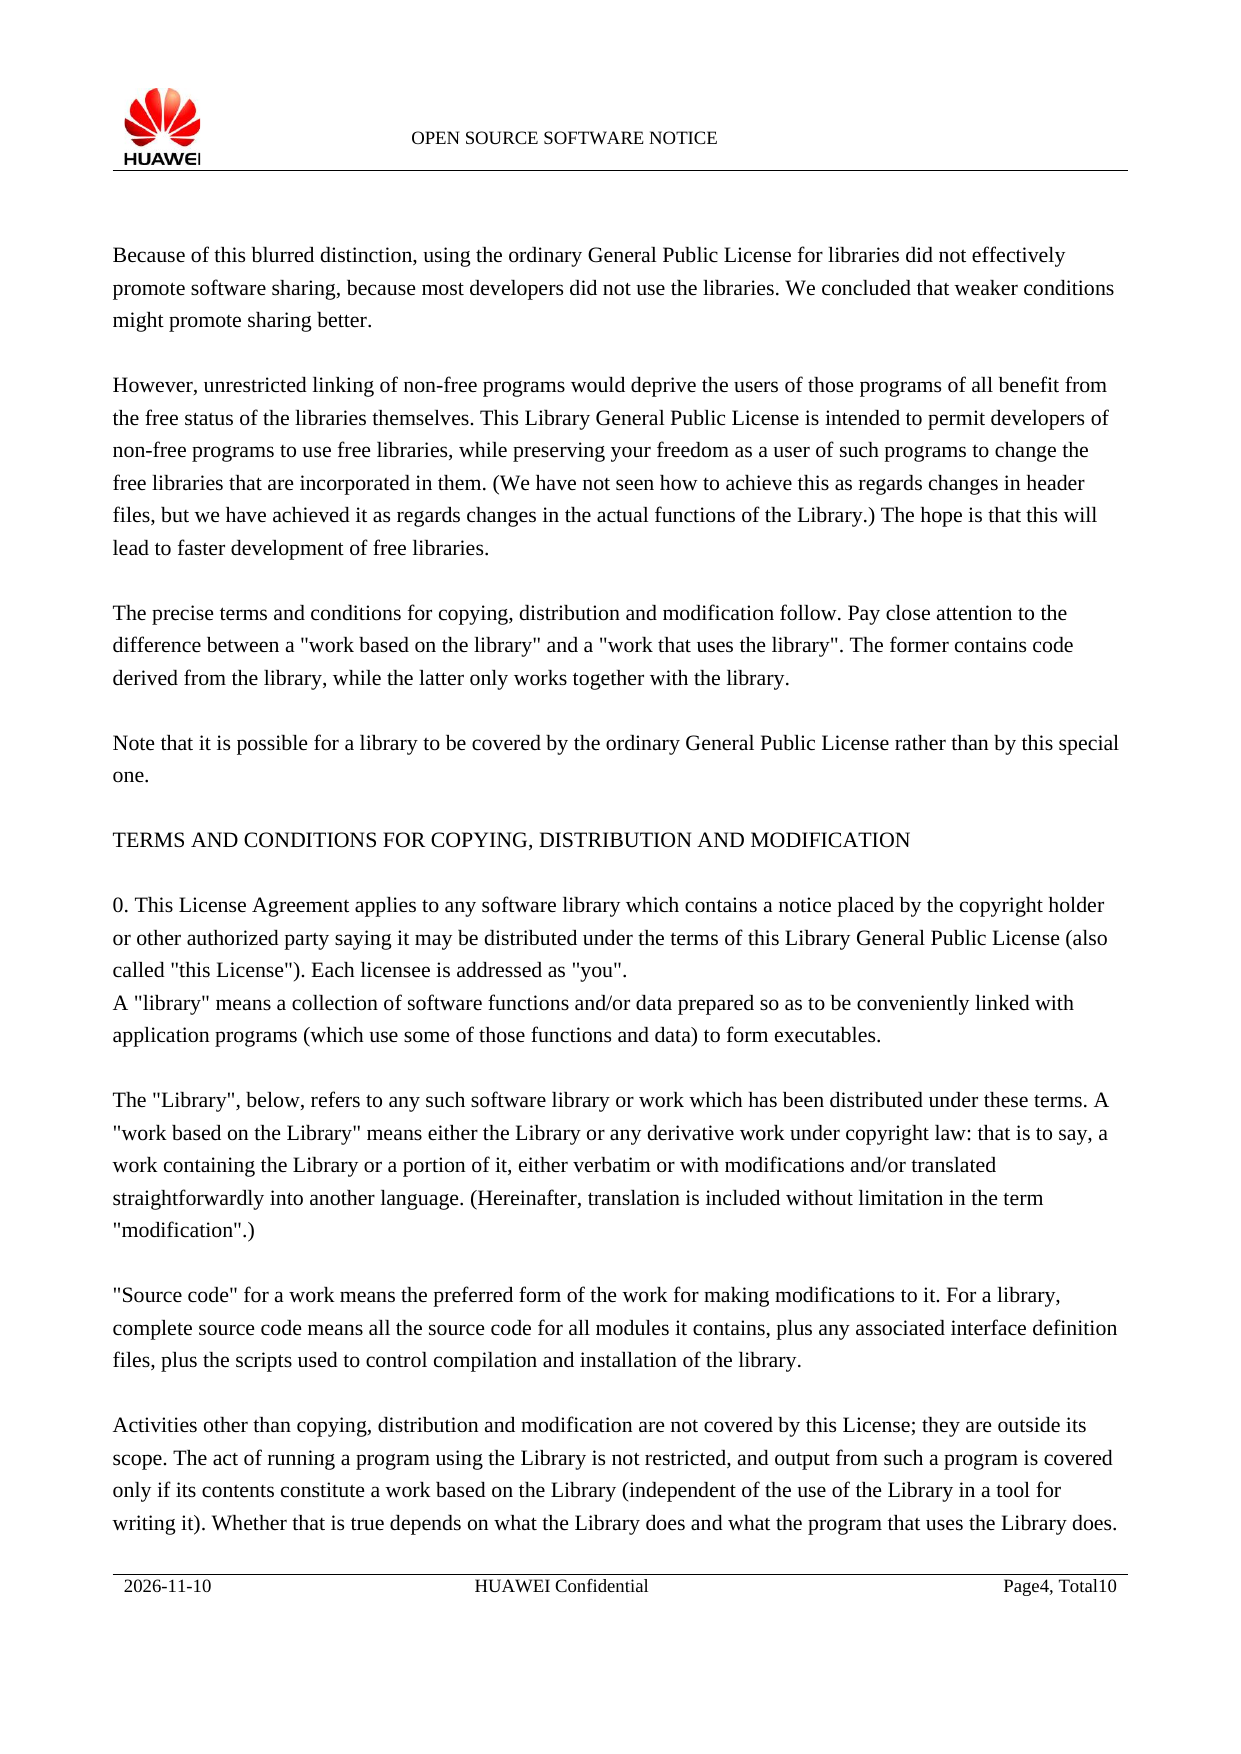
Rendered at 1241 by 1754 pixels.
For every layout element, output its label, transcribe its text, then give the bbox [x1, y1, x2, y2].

picture [124, 88, 201, 165]
